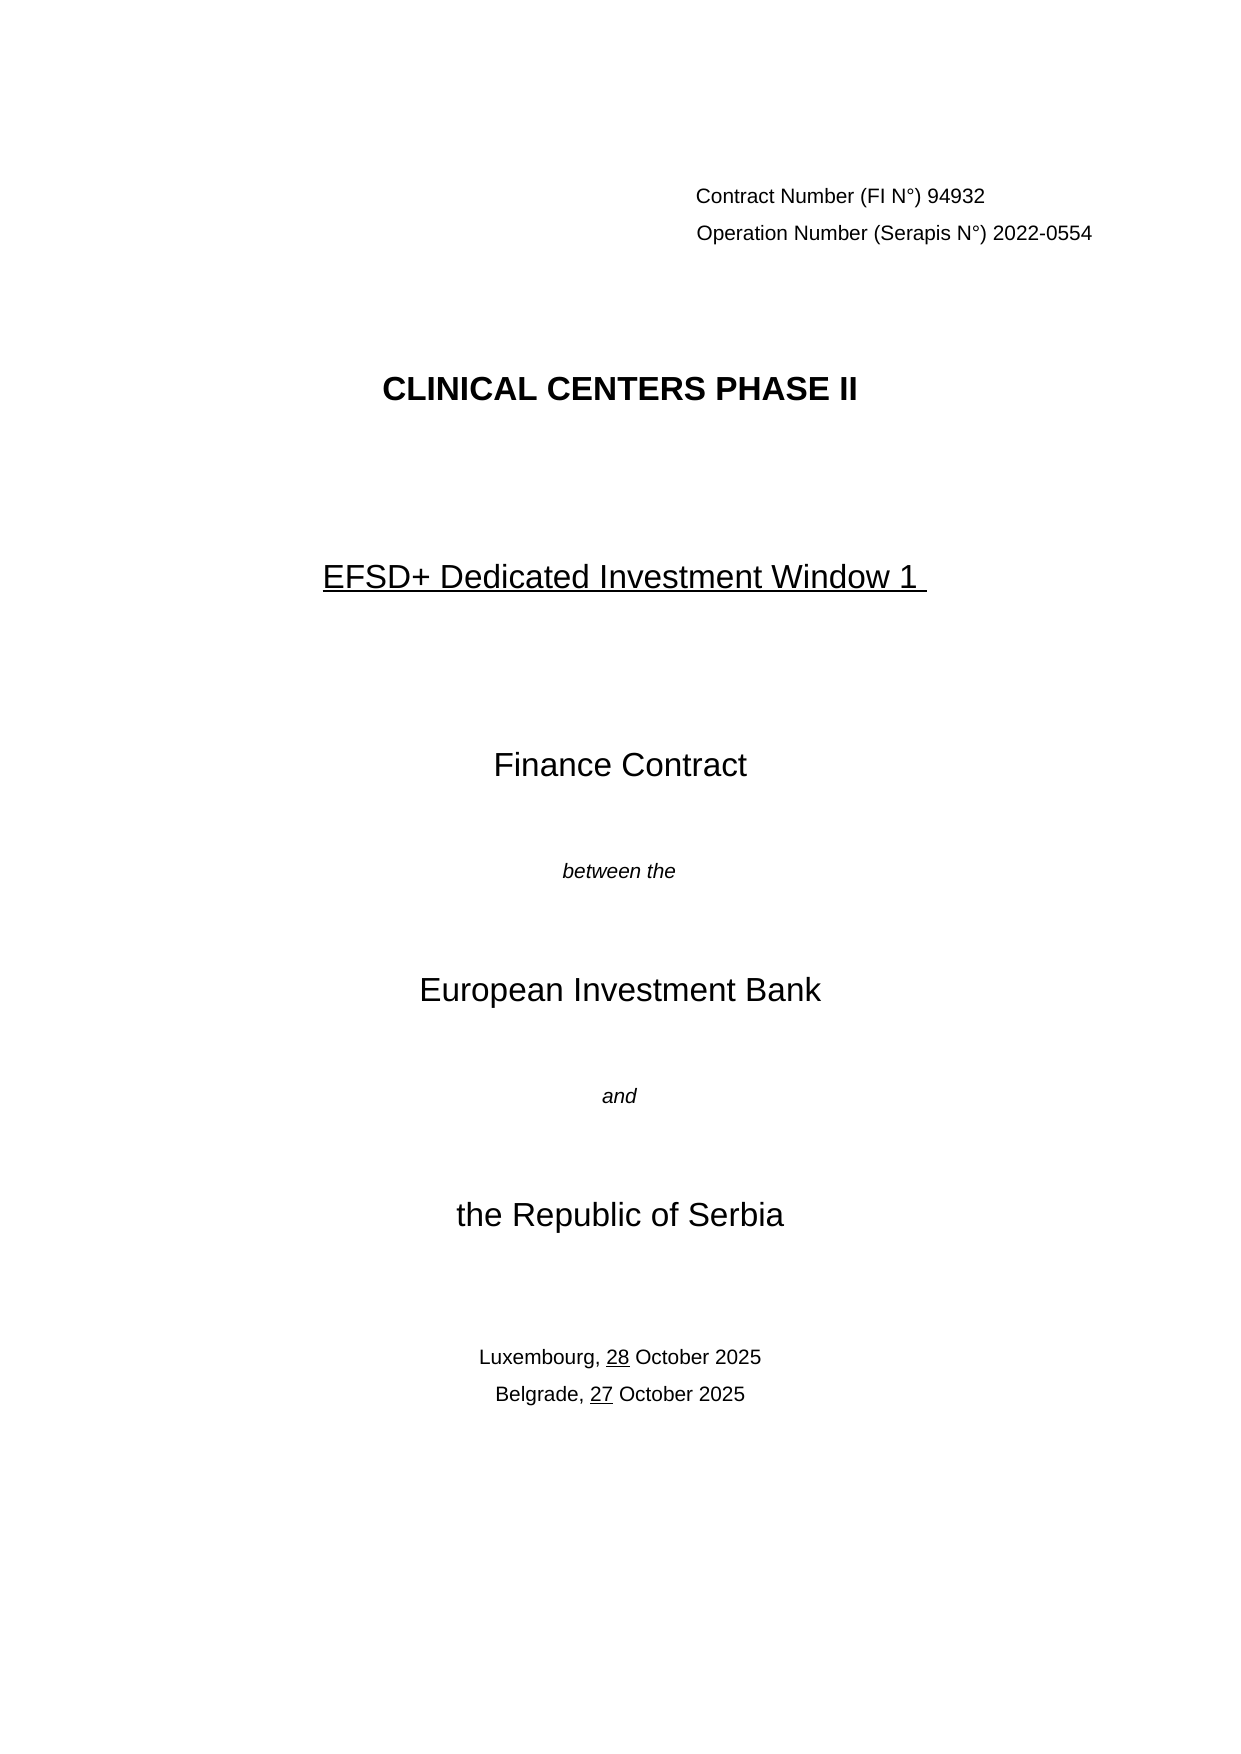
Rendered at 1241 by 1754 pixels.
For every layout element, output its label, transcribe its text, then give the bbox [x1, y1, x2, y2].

text Operation Number (Serapis N°) 2022-0554 [236, 221, 1092, 244]
text Belgrade, 27 October 2025 [148, 1382, 1092, 1406]
title the Republic of Serbia [148, 1195, 1092, 1234]
title European Investment Bank [148, 970, 1092, 1009]
text Luxembourg, 28 October 2025 [148, 1345, 1092, 1369]
title EFSD+ Dedicated Investment Window 1 [148, 557, 1092, 595]
text Contract Number (FI N°) 94932 [236, 184, 1092, 208]
text and [148, 1084, 1092, 1108]
text between the [148, 859, 1092, 883]
title CLINICAL CENTERS PHASE II [148, 368, 1092, 407]
title Finance Contract [148, 745, 1092, 784]
